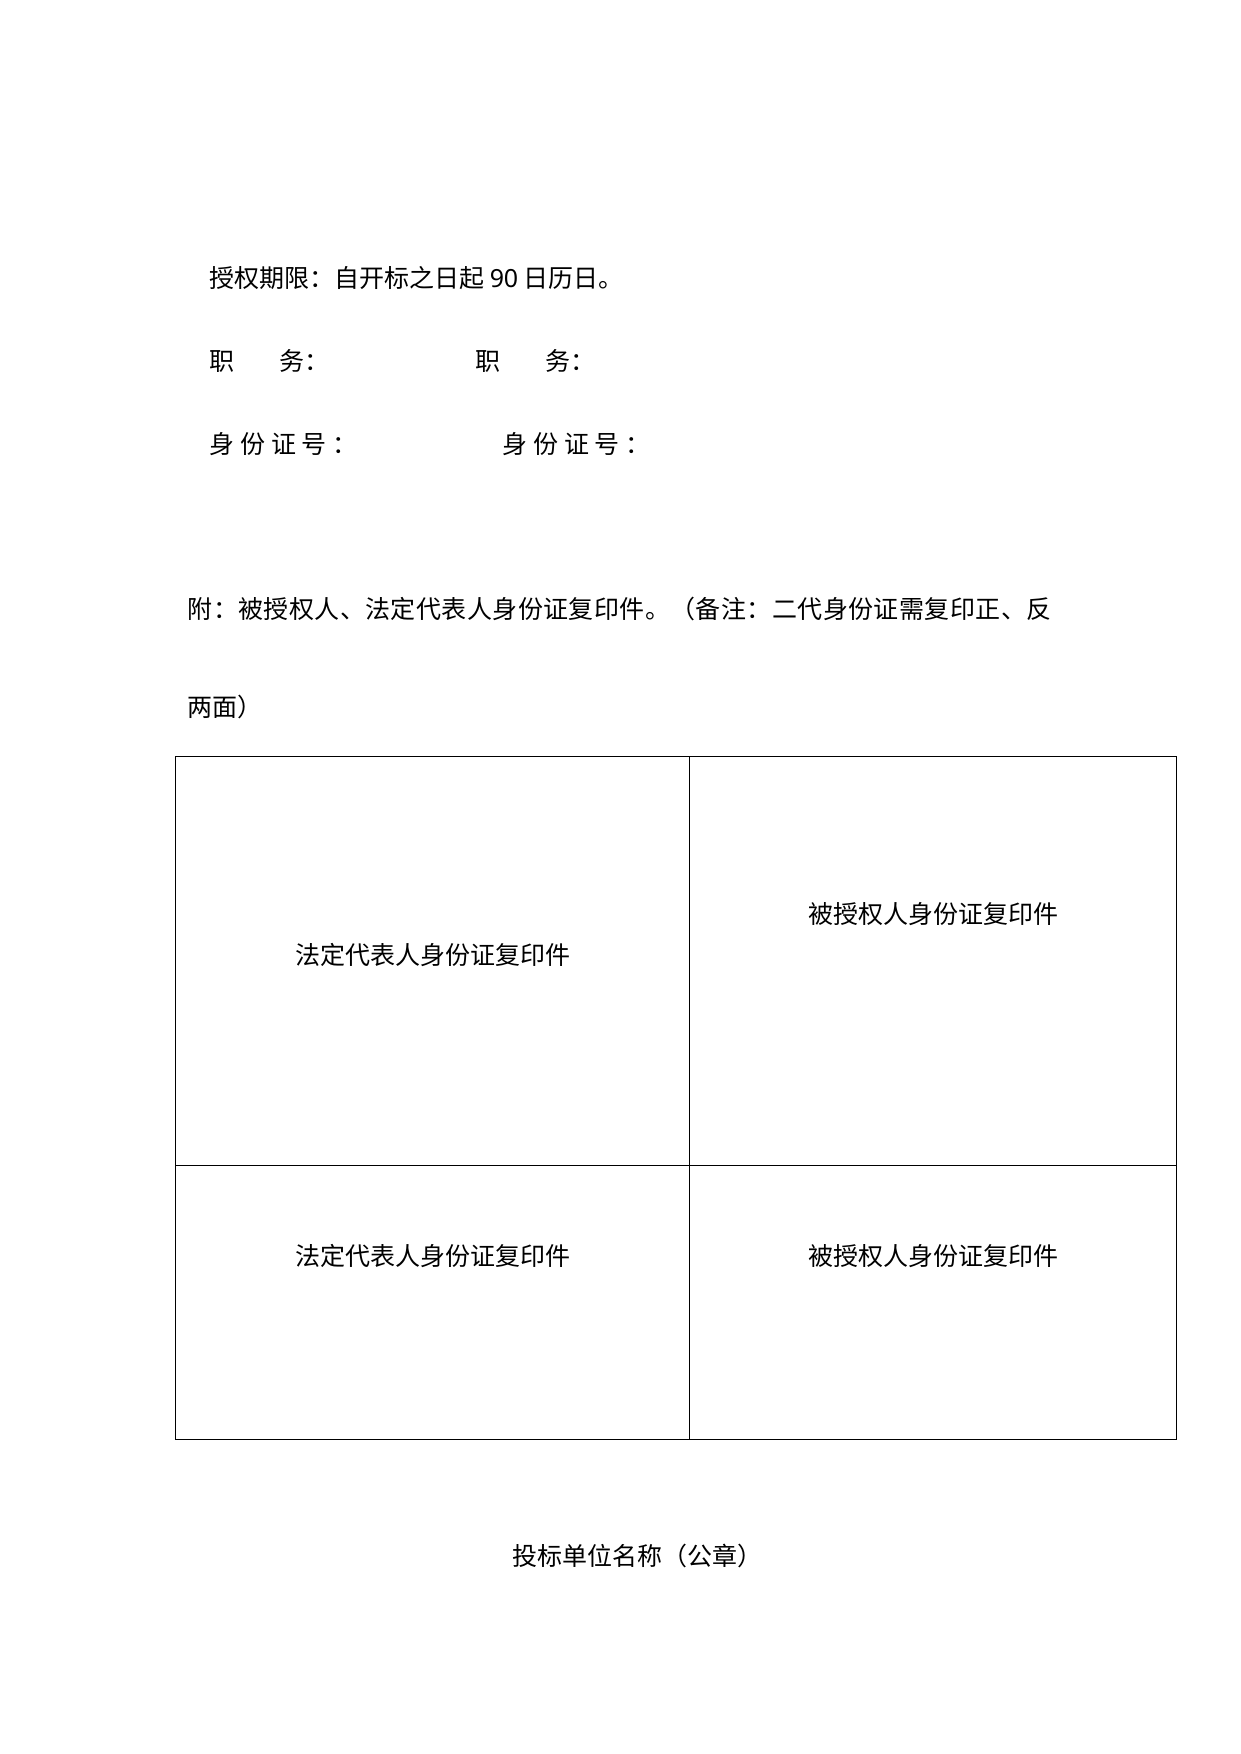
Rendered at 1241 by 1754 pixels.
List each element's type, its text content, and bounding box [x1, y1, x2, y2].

table_header 被授权人身份证复印件 [690, 757, 1176, 1165]
table_cell 法定代表人身份证复印件 [176, 1166, 689, 1439]
text 投标单位名称（公章） [187, 1522, 1053, 1587]
text 职 务： 职 务： [187, 327, 1053, 392]
text 附：被授权人、法定代表人身份证复印件。（备注：二代身份证需复印正、反两面） [187, 575, 1053, 738]
table_cell 被授权人身份证复印件 [690, 1166, 1176, 1439]
table_header 法定代表人身份证复印件 [176, 757, 689, 1165]
text 授权期限：自开标之日起90日历日。 [187, 244, 1053, 309]
text 身 份 证 号 ： 身 份 证 号 ： [187, 410, 1053, 475]
